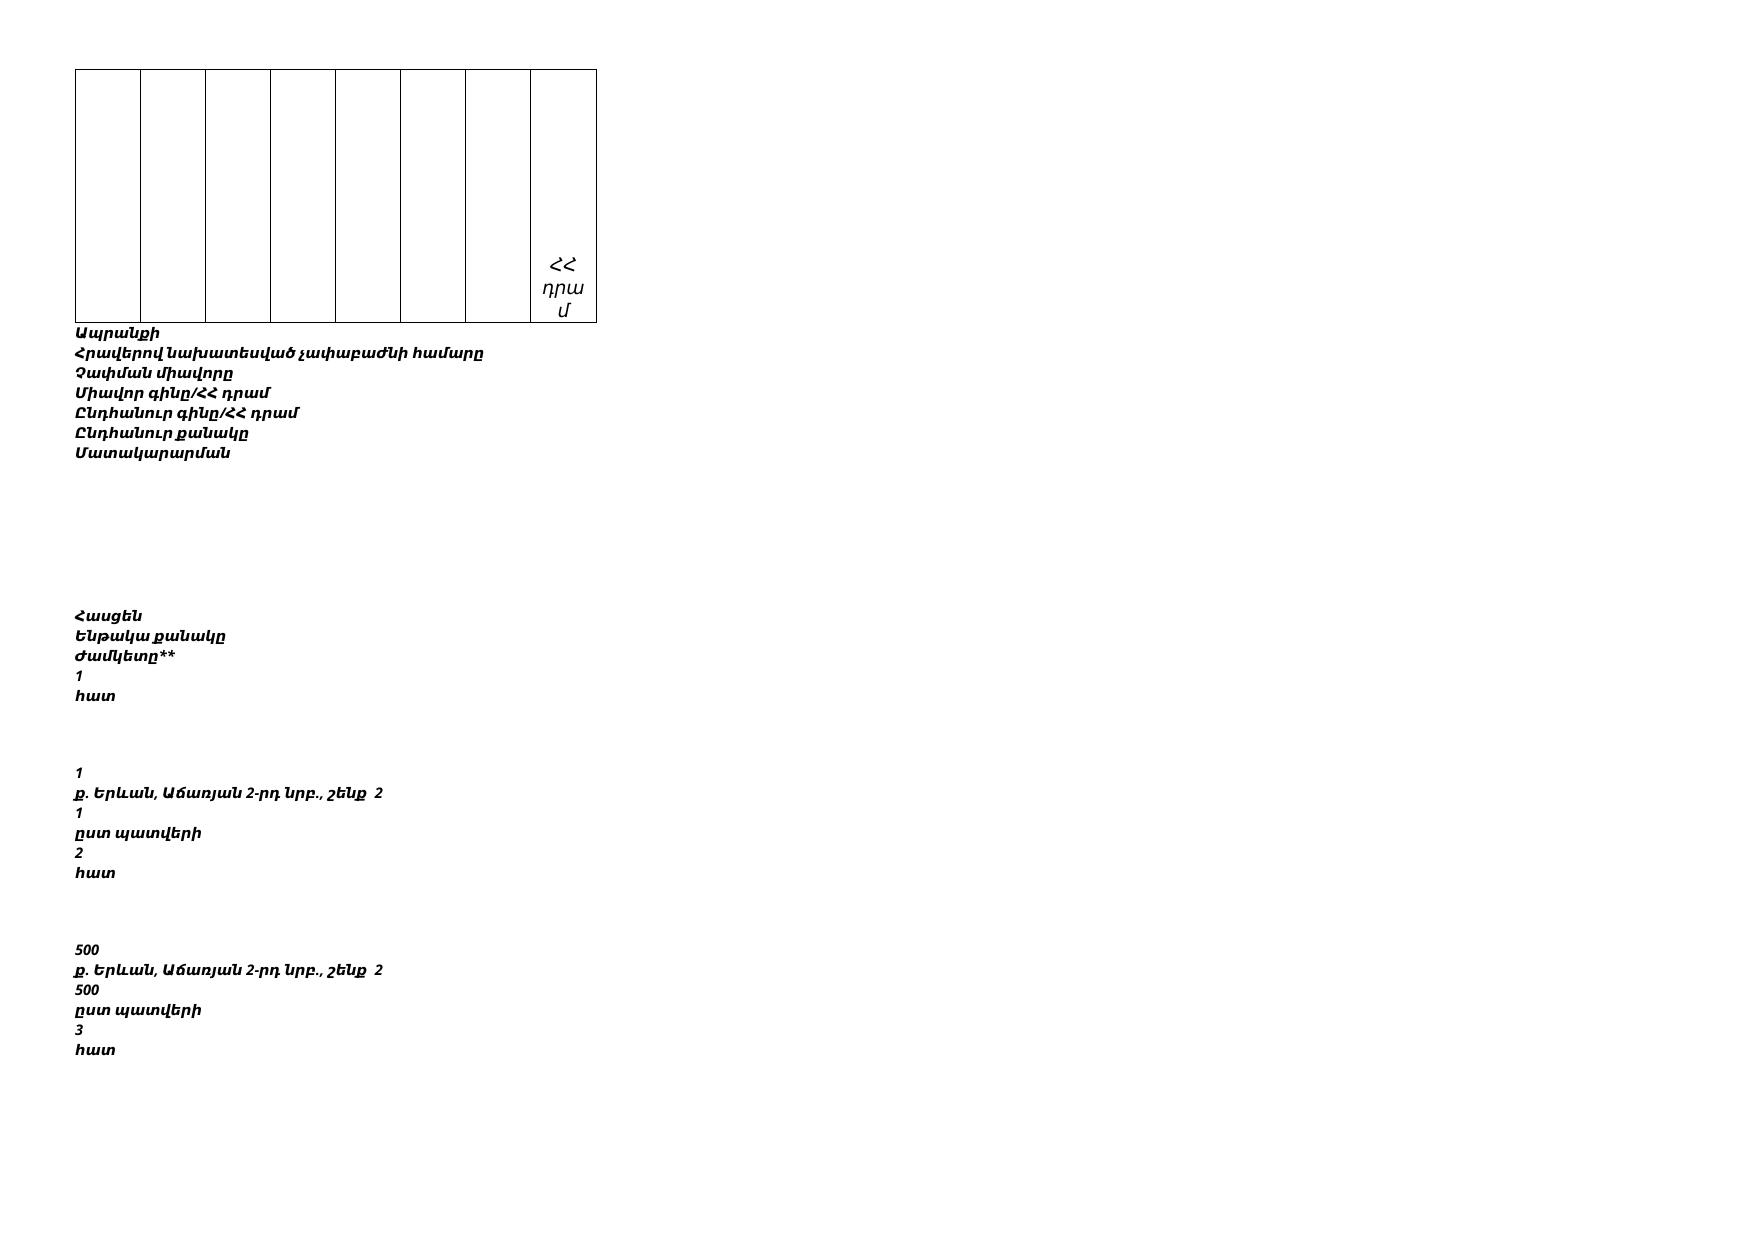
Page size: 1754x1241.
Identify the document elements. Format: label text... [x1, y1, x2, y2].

text ՀՀ դրամ [542, 70, 585, 322]
